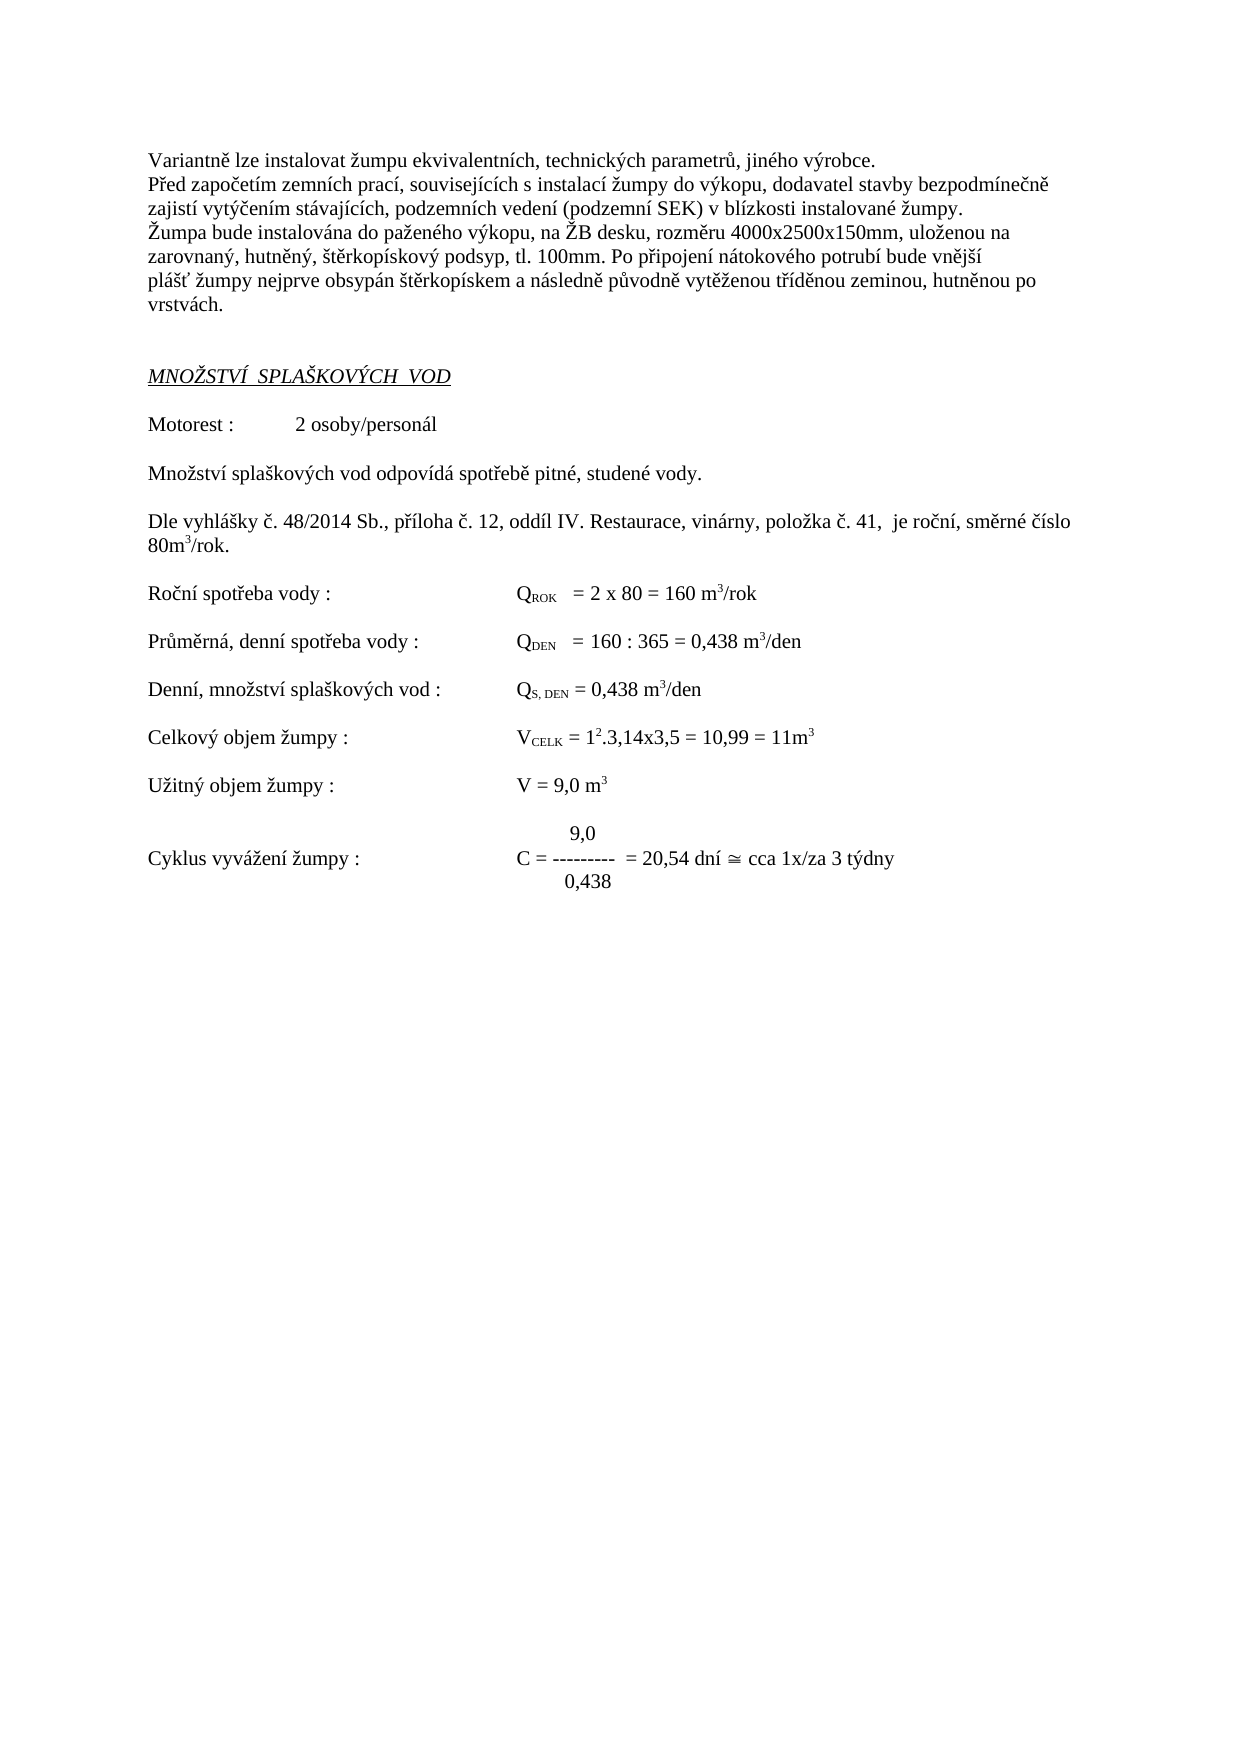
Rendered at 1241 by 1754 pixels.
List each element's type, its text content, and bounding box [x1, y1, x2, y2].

text Denní, množství splaškových vod : QS, DEN = 0,438 m3/den [148, 677, 1093, 701]
text Průměrná, denní spotřeba vody : QDEN = 160 : 365 = 0,438 m3/den [148, 629, 1093, 653]
text plášť žumpy nejprve obsypán štěrkopískem a následně původně vytěženou tříděnou zeminou, hutněnou po vrstvách. [148, 268, 1093, 316]
text Celkový objem žumpy : VCELK = 12.3,14x3,5 = 10,99 = 11m3 [148, 725, 1093, 749]
text Množství splaškových vod odpovídá spotřebě pitné, studené vody. [148, 460, 1093, 484]
text Roční spotřeba vody : QROK = 2 x 80 = 160 m3/rok [148, 581, 1093, 605]
text Variantně lze instalovat žumpu ekvivalentních, technických parametrů, jiného výrobce. [148, 148, 1093, 172]
text Motorest : 2 osoby/personál [148, 412, 1093, 436]
subtitle MNOŽSTVÍ SPLAŠKOVÝCH VOD [148, 364, 1093, 388]
text Před započetím zemních prací, souvisejících s instalací žumpy do výkopu, dodavatel stavby bezpodmínečně zajistí vytýčením stávajících, podzemních vedení (podzemní SEK) v blízkosti instalované žumpy. [148, 172, 1093, 220]
text 0,438 [148, 869, 1093, 893]
text Dle vyhlášky č. 48/2014 Sb., příloha č. 12, oddíl IV. Restaurace, vinárny, položka č. 41, je roční, směrné číslo 80m3/rok. [148, 508, 1093, 557]
text Užitný objem žumpy : V = 9,0 m3 [148, 773, 1093, 797]
text Cyklus vyvážení žumpy : C = --------- = 20,54 dní cca 1x/za 3 týdny [148, 845, 1093, 869]
text Žumpa bude instalována do paženého výkopu, na ŽB desku, rozměru 4000x2500x150mm, uloženou na zarovnaný, hutněný, štěrkopískový podsyp, tl. 100mm. Po připojení nátokového potrubí bude vnější [148, 220, 1093, 268]
text 9,0 [148, 821, 1093, 845]
